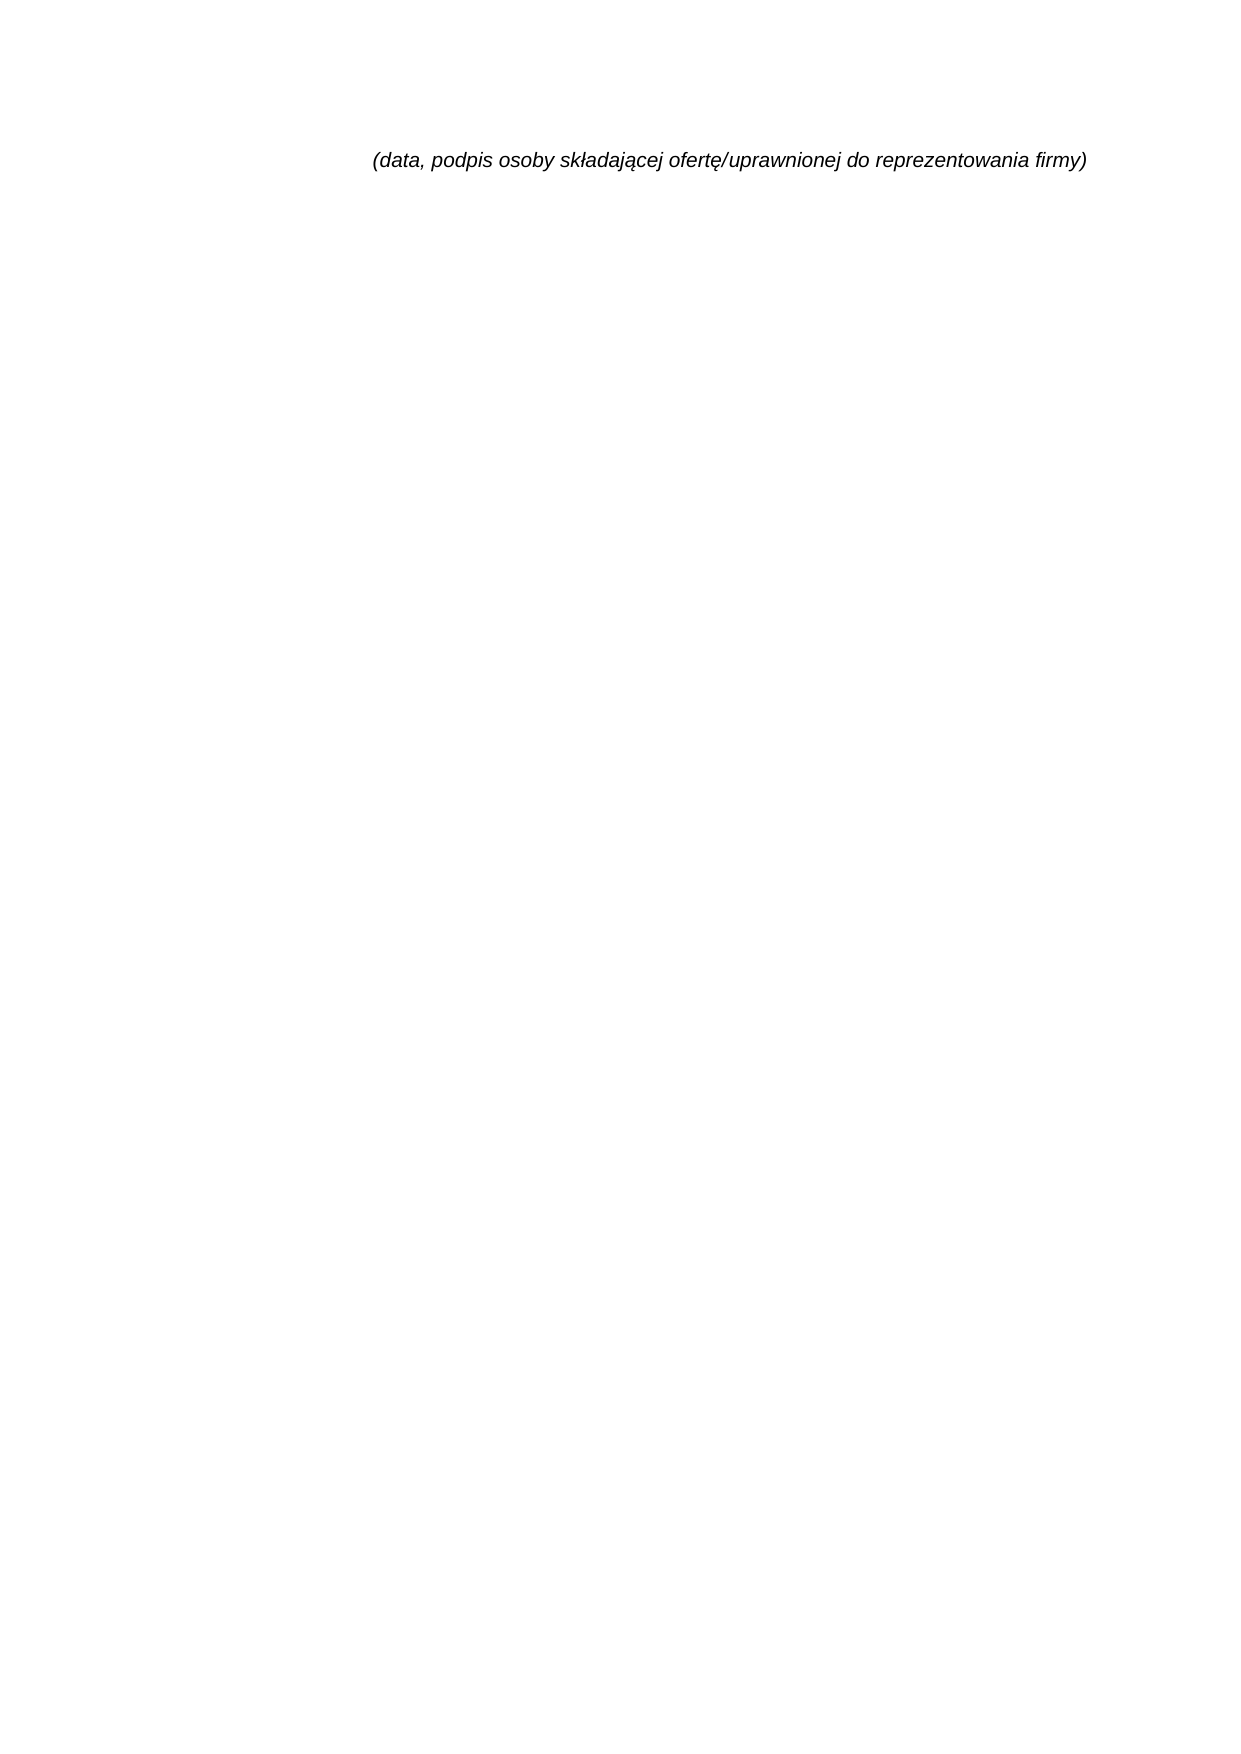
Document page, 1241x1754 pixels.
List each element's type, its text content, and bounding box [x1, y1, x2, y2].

text (data, podpis osoby składającej ofertę/uprawnionej do reprezentowania firmy) [148, 148, 1107, 172]
